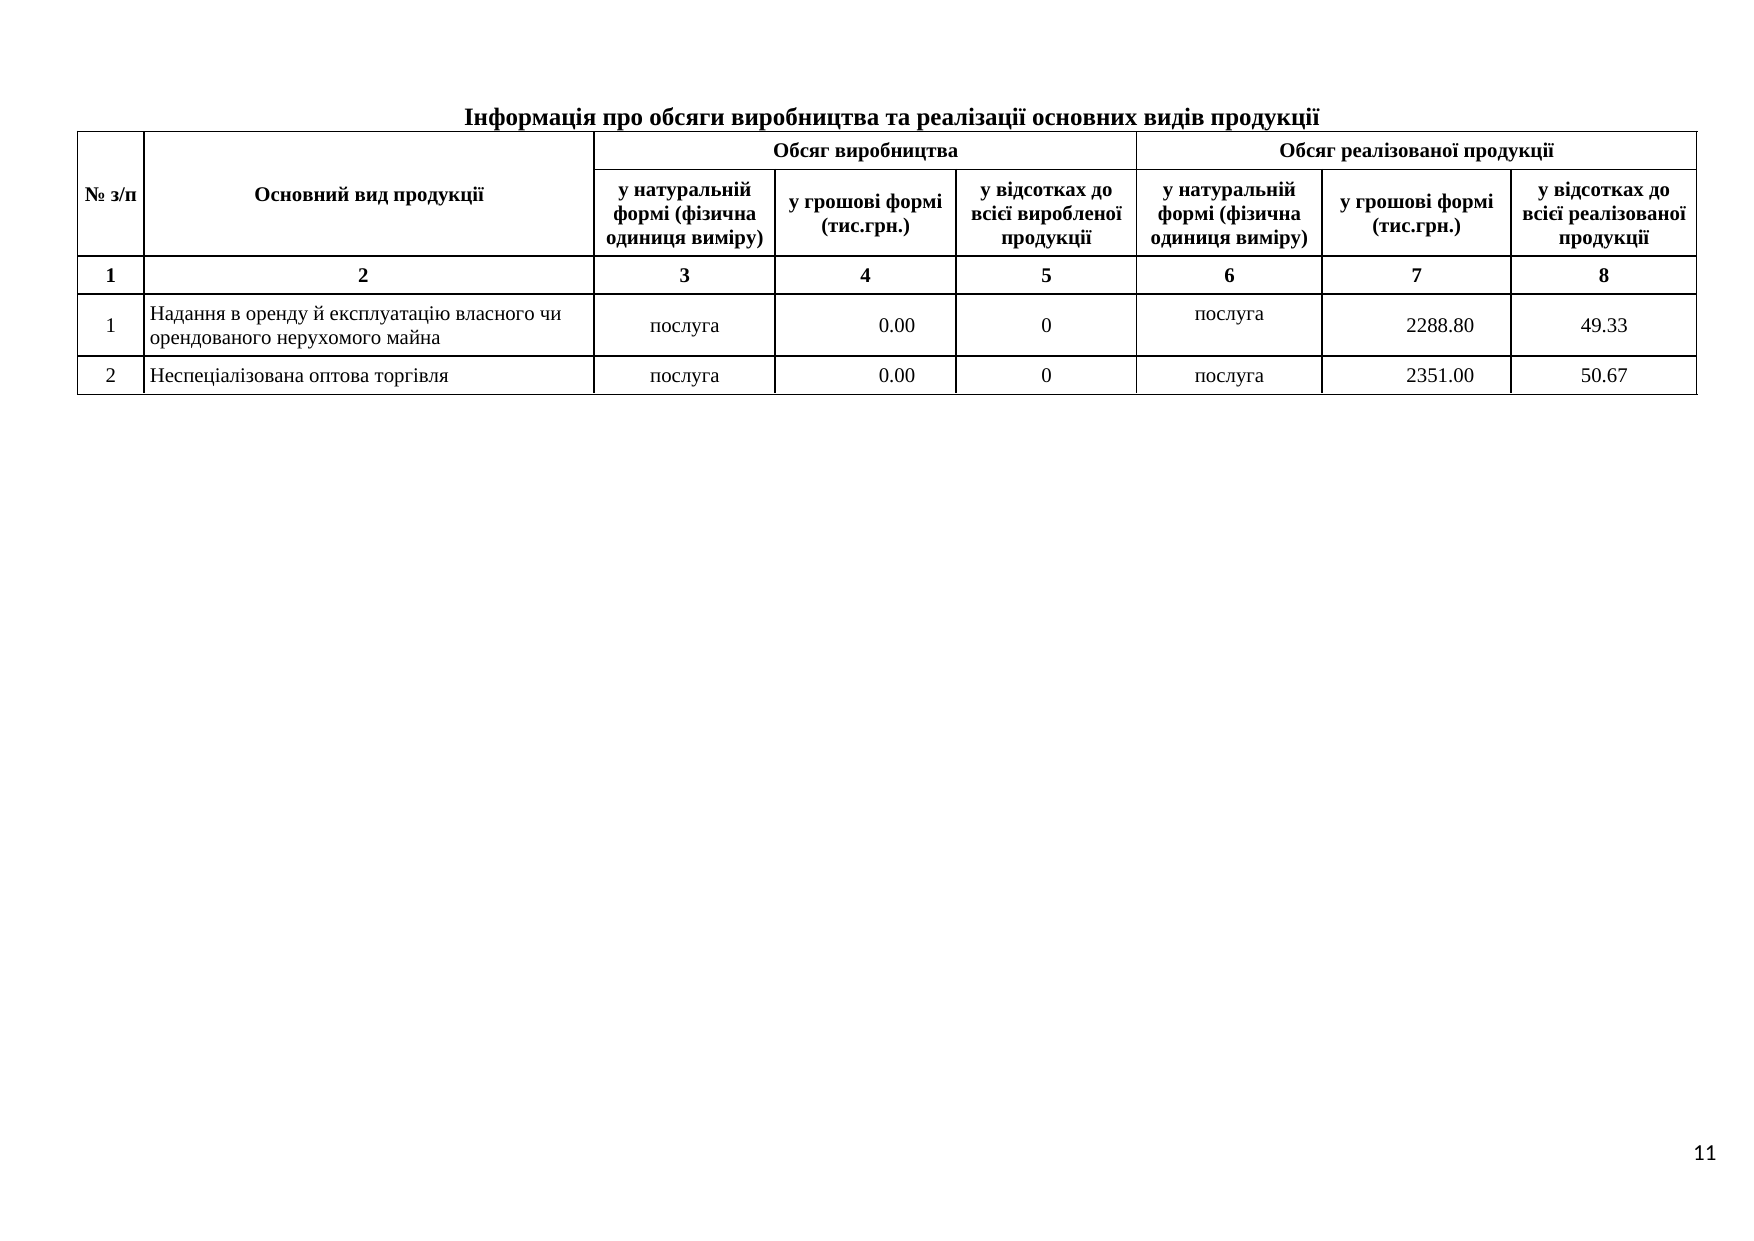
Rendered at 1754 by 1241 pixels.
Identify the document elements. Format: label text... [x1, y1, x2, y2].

table_cell 5 [957, 257, 1136, 293]
table_header № з/п [78, 132, 143, 255]
table_cell 1 [78, 295, 143, 355]
table_cell 2351.00 [1323, 357, 1510, 393]
table_cell 3 [595, 257, 774, 293]
table_cell послуга [1137, 357, 1321, 393]
table_cell 4 [776, 257, 955, 293]
table_cell у відсотках до всієї реалізованої продукції [1512, 170, 1696, 255]
table_cell послуга [595, 295, 774, 355]
table_cell послуга [595, 357, 774, 393]
table_header Основний вид продукції [145, 132, 593, 255]
table_cell Надання в оренду й експлуатацію власного чи орендованого нерухомого майна [145, 295, 593, 355]
table_header Обсяг реалізованої продукції [1137, 132, 1696, 169]
table_cell у грошові формі (тис.грн.) [1323, 170, 1510, 255]
table_cell 2 [145, 257, 593, 293]
table_cell Неспеціалізована оптова торгівля [145, 357, 593, 393]
table_cell у відсотках до всієї виробленої продукції [957, 170, 1136, 255]
table_cell 2288.80 [1323, 295, 1510, 355]
table_cell 7 [1323, 257, 1510, 293]
text Інформація про обсяги виробництва та реалізації основних видів продукції [67, 102, 1716, 131]
table_cell 0.00 [776, 295, 955, 355]
table_cell 0 [957, 295, 1136, 355]
table_cell 49.33 [1512, 295, 1696, 355]
table_cell 0.00 [776, 357, 955, 393]
table_cell 6 [1137, 257, 1321, 293]
table_cell 2 [78, 357, 143, 393]
table_cell у натуральній формі (фізична одиниця виміру) [595, 170, 774, 255]
table_header Обсяг виробництва [595, 132, 1136, 169]
table_cell 8 [1512, 257, 1696, 293]
table_cell послуга [1137, 295, 1321, 355]
table_cell 0 [957, 357, 1136, 393]
table_cell 50.67 [1512, 357, 1696, 393]
table_cell у натуральній формі (фізична одиниця виміру) [1137, 170, 1321, 255]
table_cell у грошові формі (тис.грн.) [776, 170, 955, 255]
table_cell 1 [78, 257, 143, 293]
